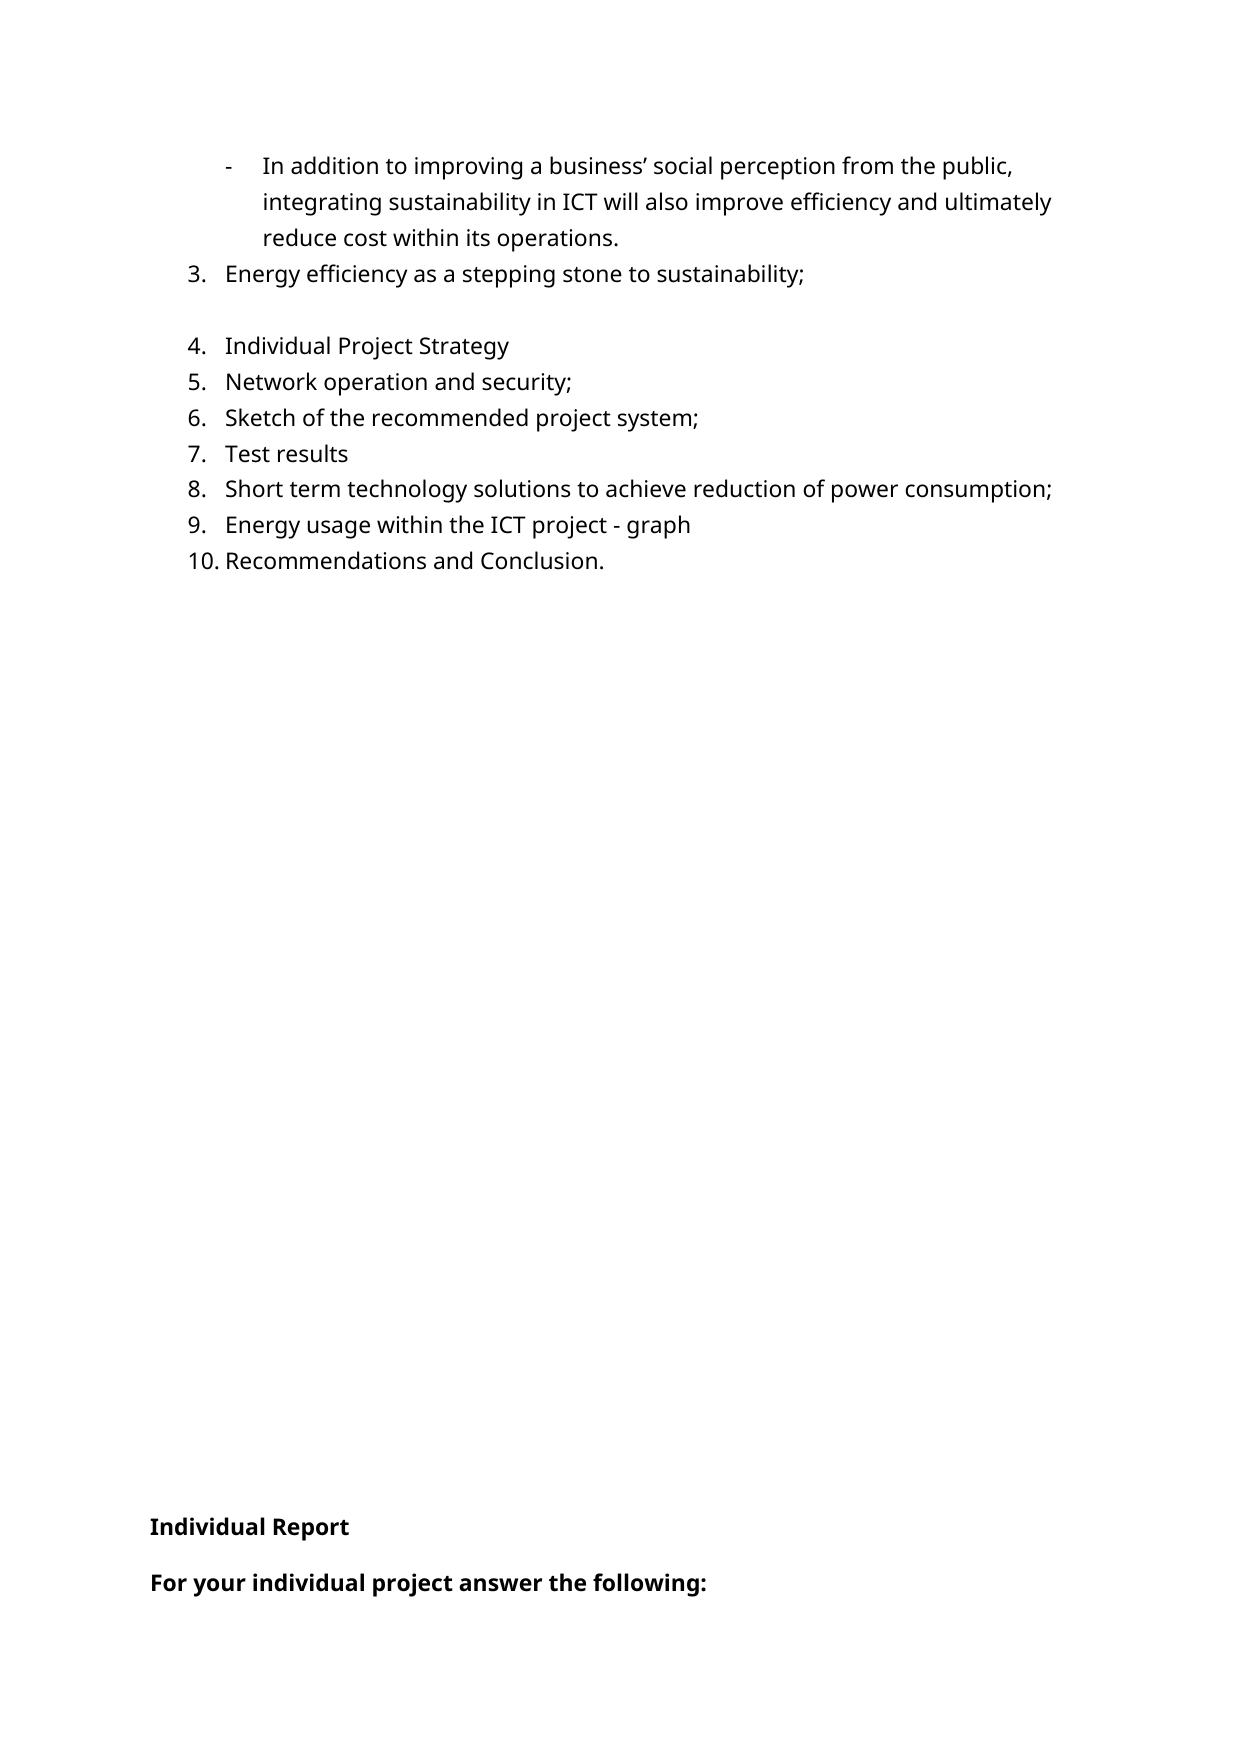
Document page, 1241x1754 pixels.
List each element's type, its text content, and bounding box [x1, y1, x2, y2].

list Energy usage within the ICT project - graph [187, 509, 1090, 541]
text For your individual project answer the following: [150, 1567, 1090, 1598]
list In addition to improving a business’ social perception from the public, integrating sustainability in ICT will also improve efficiency and ultimately reduce cost within its operations. [225, 150, 1090, 253]
list Sketch of the recommended project system; [187, 402, 1090, 433]
list Recommendations and Conclusion. [187, 545, 1090, 577]
text Individual Report [150, 1510, 1090, 1542]
list Test results [187, 437, 1090, 469]
list Network operation and security; [187, 366, 1090, 397]
list Energy efficiency as a stepping stone to sustainability; [187, 258, 1090, 289]
list Short term technology solutions to achieve reduction of power consumption; [187, 473, 1090, 505]
list Individual Project Strategy [187, 330, 1090, 361]
